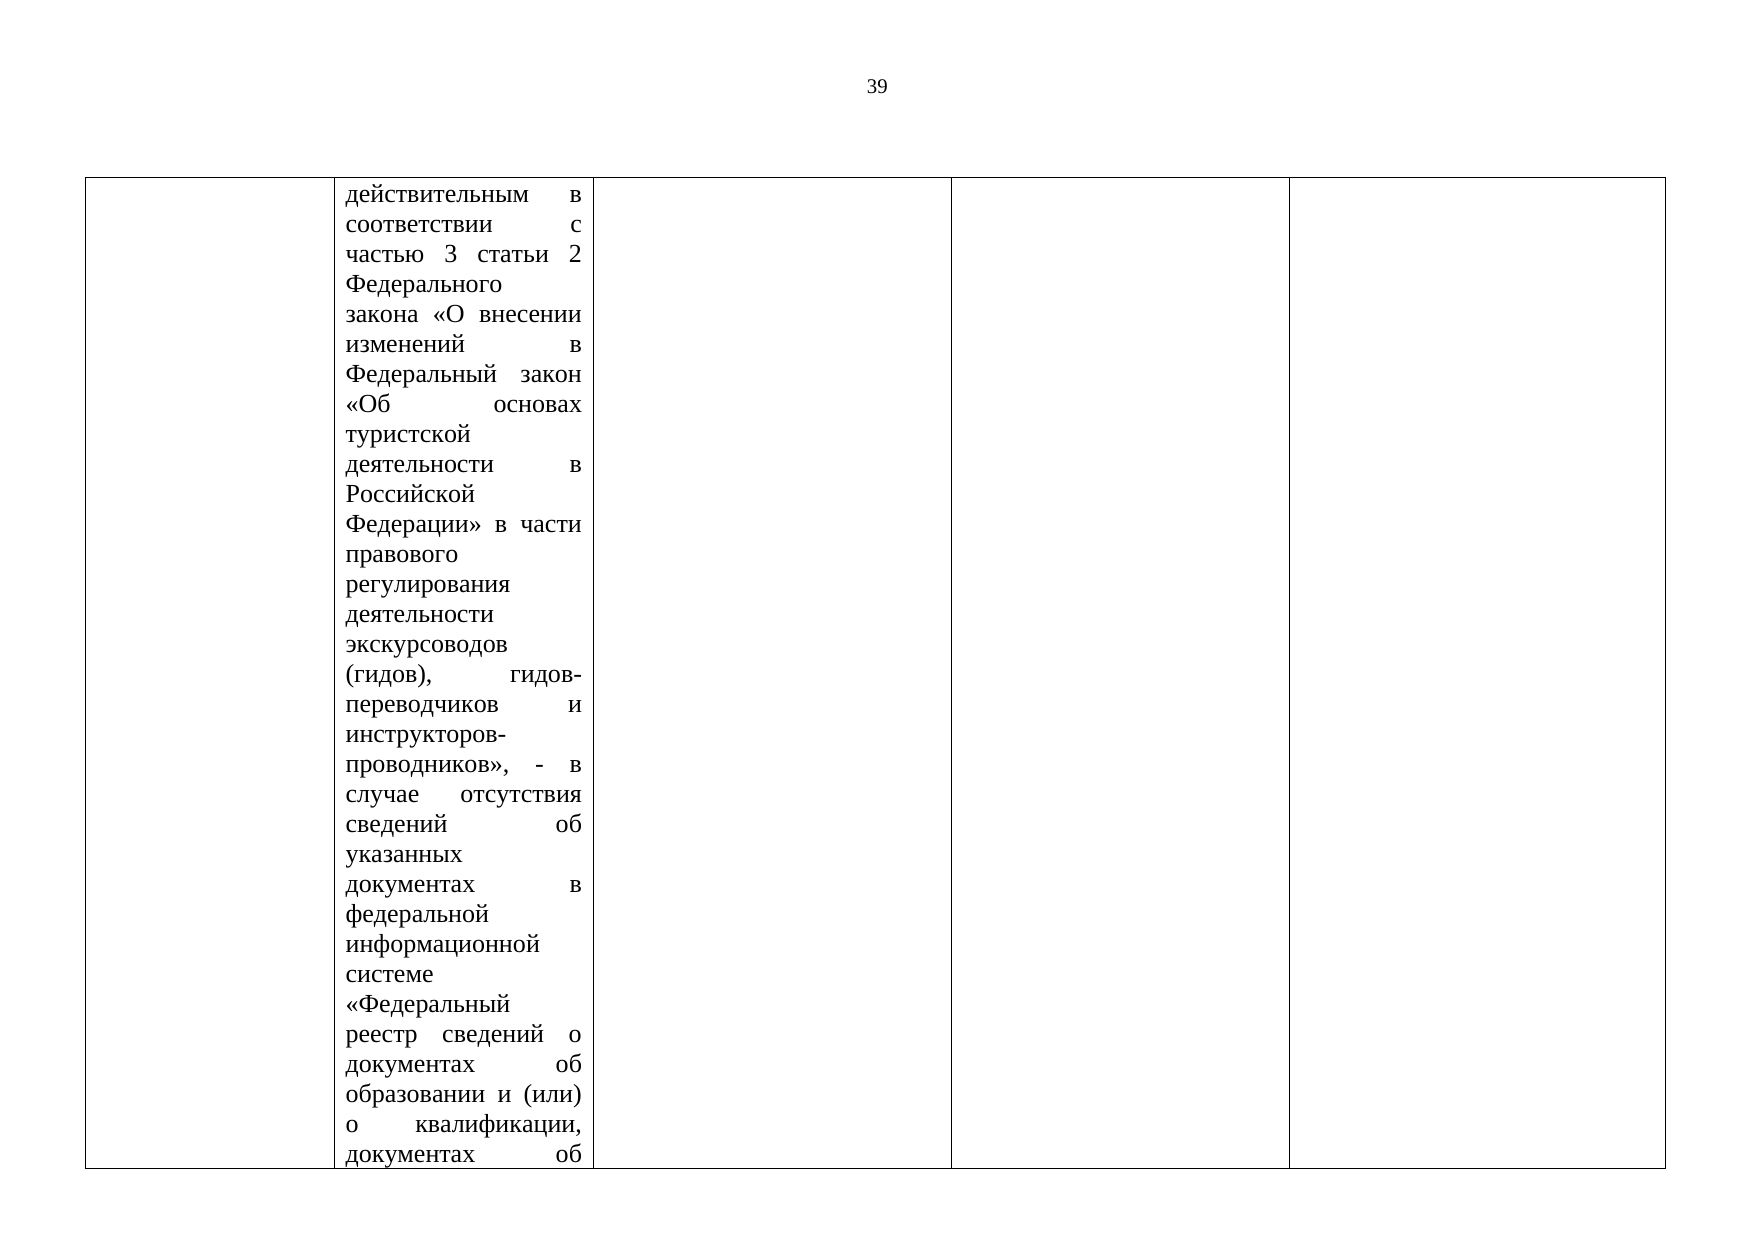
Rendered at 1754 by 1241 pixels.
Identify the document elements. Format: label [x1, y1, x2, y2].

table_cell [335, 178, 593, 1168]
table_cell [952, 178, 1289, 1168]
table_cell [1290, 178, 1665, 1168]
table_cell [594, 178, 951, 1168]
